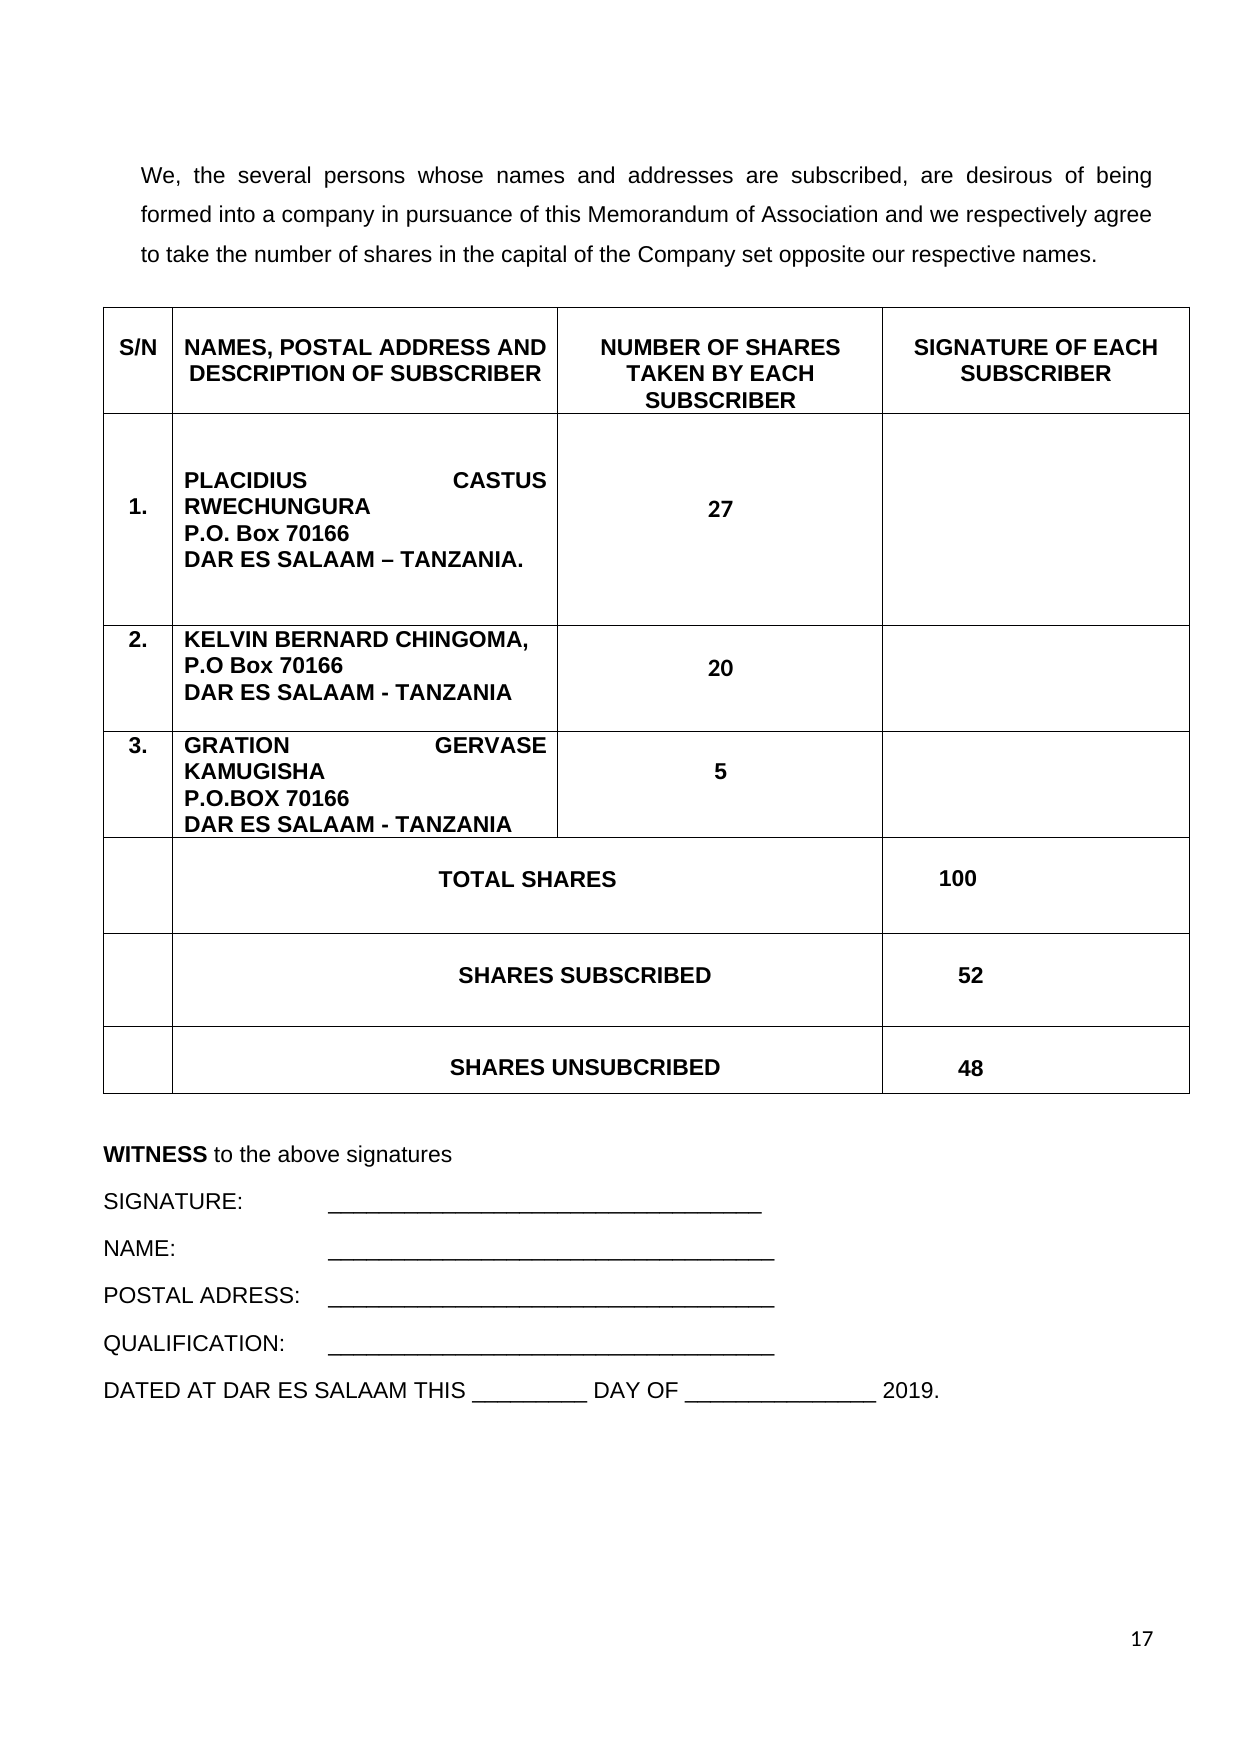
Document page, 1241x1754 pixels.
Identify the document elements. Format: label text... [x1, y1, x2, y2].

table_header SIGNATURE OF EACH SUBSCRIBER [883, 308, 1189, 413]
text NAME: ___________________________________ [103, 1235, 1153, 1262]
table_cell PLACIDIUS CASTUS RWECHUNGURA P.O. Box 70166 DAR ES SALAAM – TANZANIA. [173, 414, 557, 625]
text WITNESS to the above signatures [103, 1141, 1153, 1167]
table_header NAMES, POSTAL ADDRESS AND DESCRIPTION OF SUBSCRIBER [173, 308, 557, 413]
table_cell 3. [104, 732, 172, 837]
text SIGNATURE: __________________________________ [103, 1188, 1153, 1214]
table_cell TOTAL SHARES [173, 838, 882, 933]
table_cell [883, 626, 1189, 731]
text DATED AT DAR ES SALAAM THIS _________ DAY OF _______________ 2019. [103, 1377, 1153, 1403]
table_cell 100 [883, 838, 1189, 933]
table_cell 2. [104, 626, 172, 731]
table_cell 5 [558, 732, 882, 837]
text We, the several persons whose names and addresses are subscribed, are desirous of being formed into a company in pursuance of this Memorandum of Association and we respectively agree to take the number of shares in the capital of the Company set opposite our respective names. [141, 162, 1153, 267]
table_cell 27 [558, 414, 882, 625]
table_cell 20 [558, 626, 882, 731]
table_cell [104, 1027, 172, 1093]
table_cell 1. [104, 414, 172, 625]
table_cell [883, 732, 1189, 837]
table_cell GRATION GERVASE KAMUGISHA P.O.BOX 70166 DAR ES SALAAM - TANZANIA [173, 732, 557, 837]
table_cell [104, 934, 172, 1026]
table_cell SHARES UNSUBCRIBED [173, 1027, 882, 1093]
table_cell 52 [883, 934, 1189, 1026]
table_header S/N [104, 308, 172, 413]
text POSTAL ADRESS: ___________________________________ [103, 1282, 1153, 1309]
table_cell [883, 414, 1189, 625]
table_cell KELVIN BERNARD CHINGOMA, P.O Box 70166 DAR ES SALAAM - TANZANIA [173, 626, 557, 731]
text QUALIFICATION: ___________________________________ [103, 1329, 1153, 1356]
table_header NUMBER OF SHARES TAKEN BY EACH SUBSCRIBER [558, 308, 882, 413]
table_cell SHARES SUBSCRIBED [173, 934, 882, 1026]
table_cell 48 [883, 1027, 1189, 1093]
table_cell [104, 838, 172, 933]
